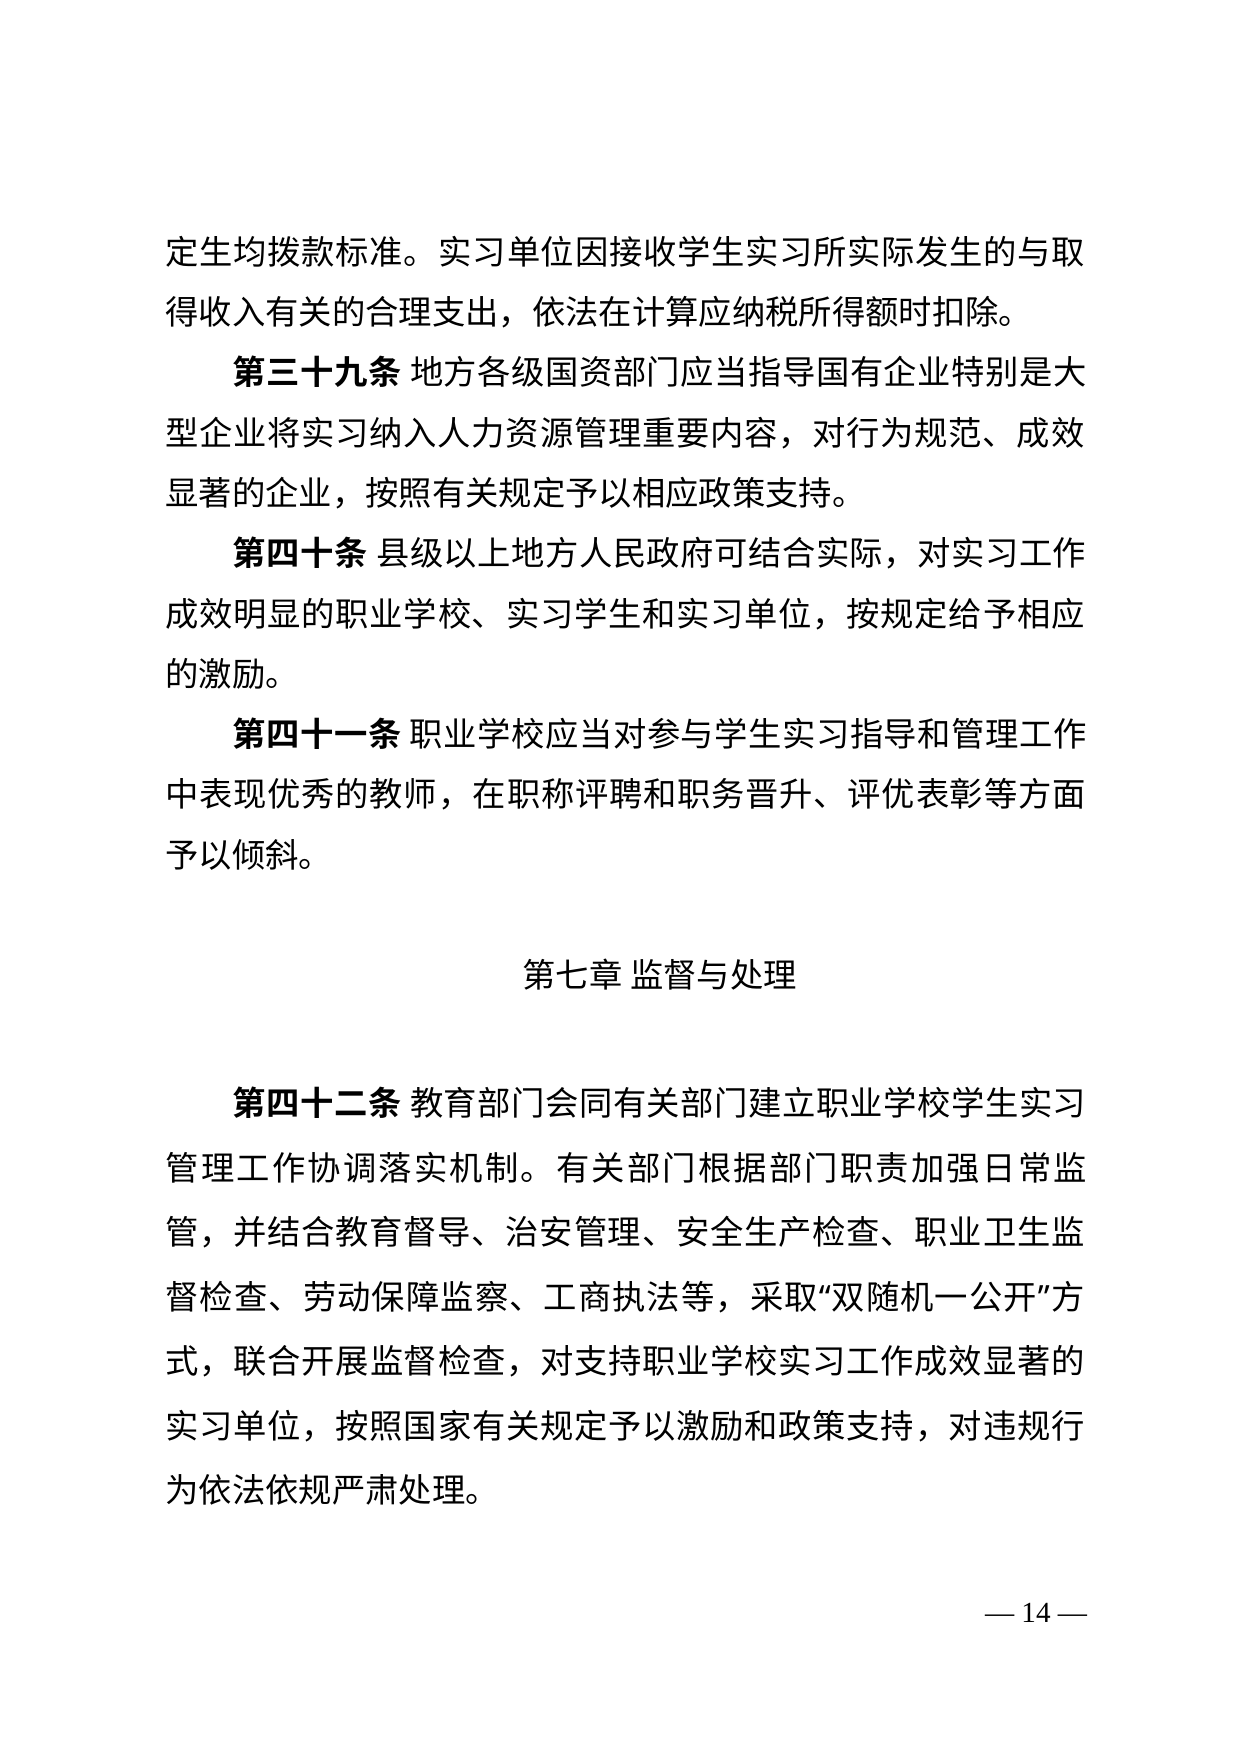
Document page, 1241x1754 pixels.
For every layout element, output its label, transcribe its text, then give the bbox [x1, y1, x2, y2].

text 第四十条 县级以上地方人民政府可结合实际，对实习工作成效明显的职业学校、实习学生和实习单位，按规定给予相应的激励。 [165, 521, 1087, 702]
text 第三十九条 地方各级国资部门应当指导国有企业特别是大型企业将实习纳入人力资源管理重要内容，对行为规范、成效显著的企业，按照有关规定予以相应政策支持。 [165, 340, 1087, 521]
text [165, 219, 1087, 340]
text 第七章 监督与处理 [165, 943, 1087, 1003]
text 第四十一条 职业学校应当对参与学生实习指导和管理工作中表现优秀的教师，在职称评聘和职务晋升、评优表彰等方面予以倾斜。 [165, 702, 1087, 883]
text 第四十二条 教育部门会同有关部门建立职业学校学生实习管理工作协调落实机制。有关部门根据部门职责加强日常监管，并结合教育督导、治安管理、安全生产检查、职业卫生监督检查、劳动保障监察、工商执法等，采取“双随机一公开”方式，联合开展监督检查，对支持职业学校实习工作成效显著的实习单位，按照国家有关规定予以激励和政策支持，对违规行为依法依规严肃处理。 [165, 1064, 1087, 1516]
